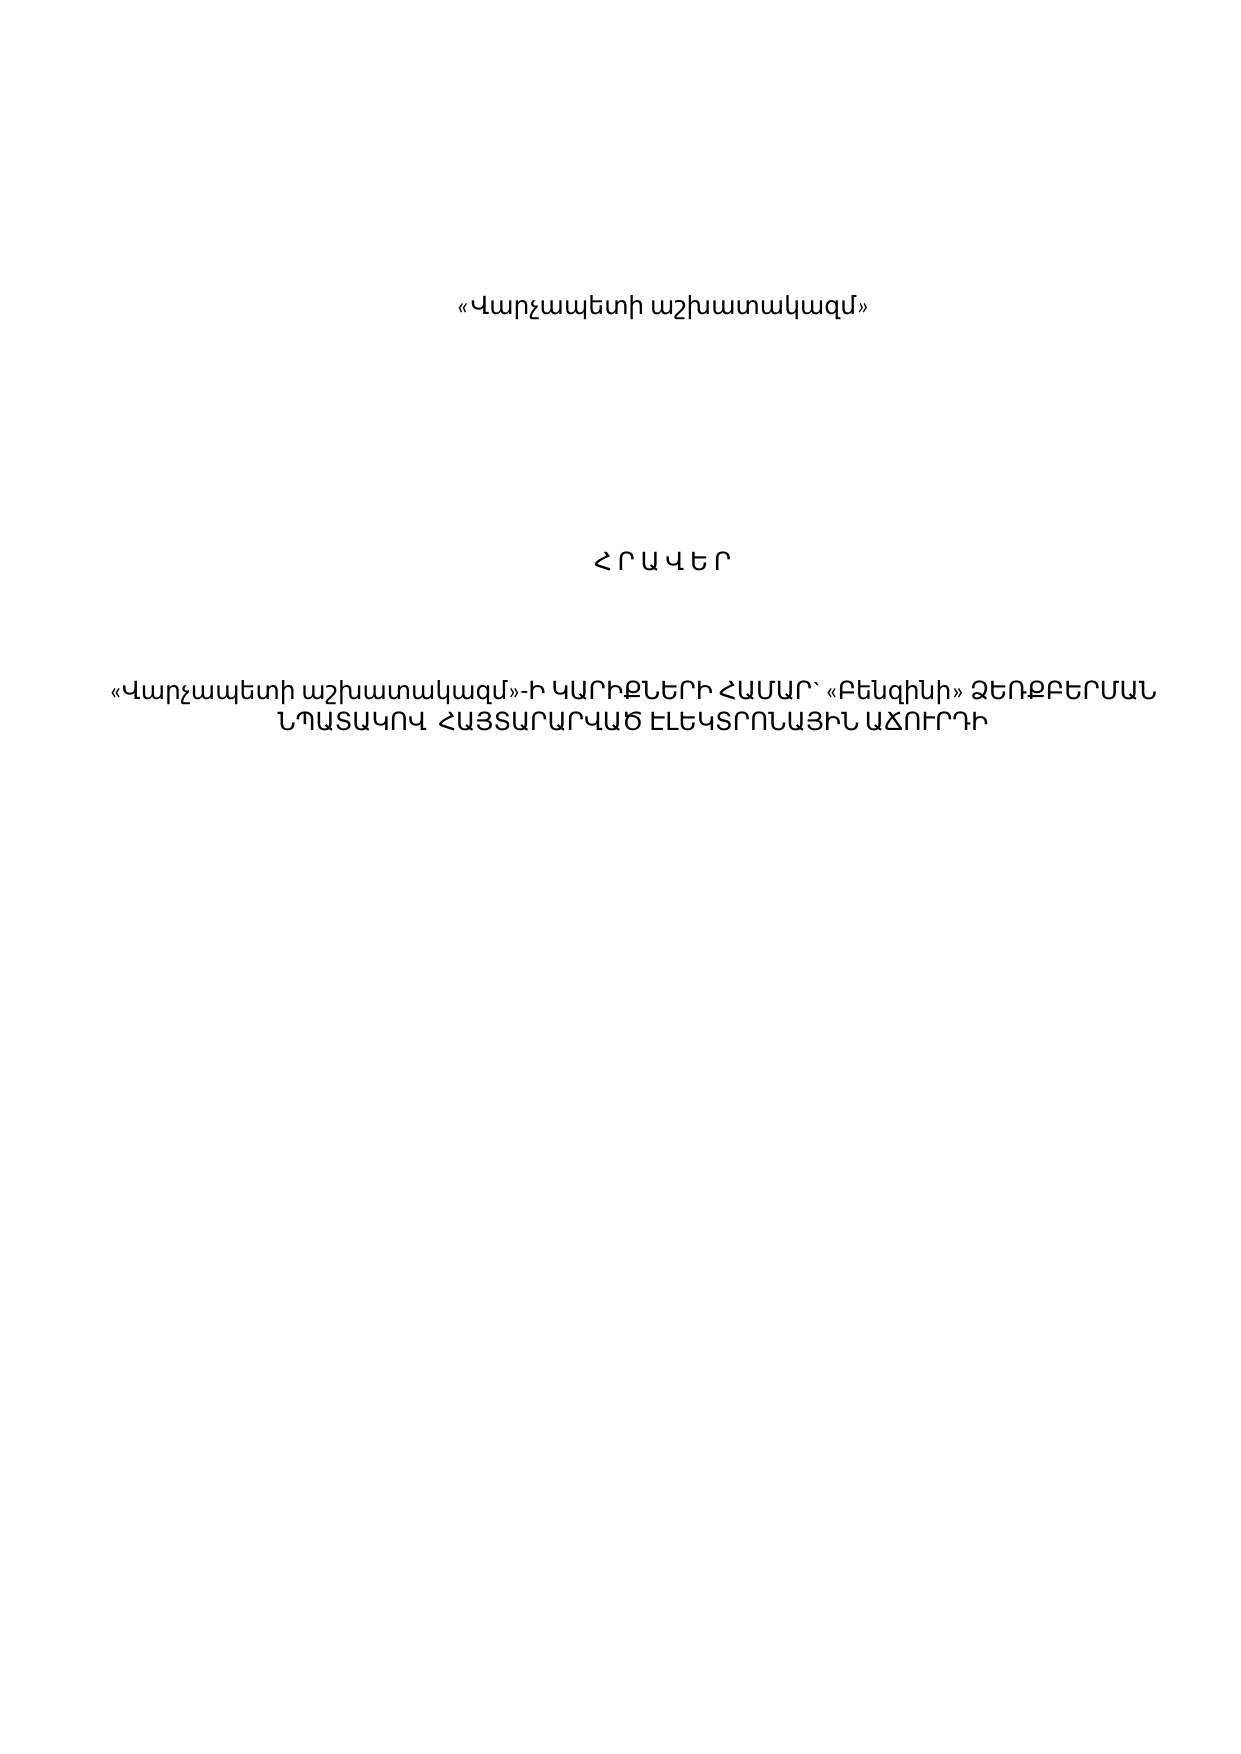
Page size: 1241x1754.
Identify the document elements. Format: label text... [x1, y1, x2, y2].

text «Վարչապետի աշխատակազմ»-Ի ԿԱՐԻՔՆԵՐԻ ՀԱՄԱՐ` «Բենզինի» ՁԵՌՔԲԵՐՄԱՆ ՆՊԱՏԱԿՈՎ ՀԱՅՏԱՐԱՐՎԱԾ ԷԼԵԿՏՐՈՆԱՅԻՆ ԱՃՈՒՐԴԻ [94, 676, 1172, 737]
text « Վարչապետի աշխատակազմ» [94, 290, 1172, 321]
text Հ Ր Ա Վ Ե Ր [94, 546, 1172, 577]
